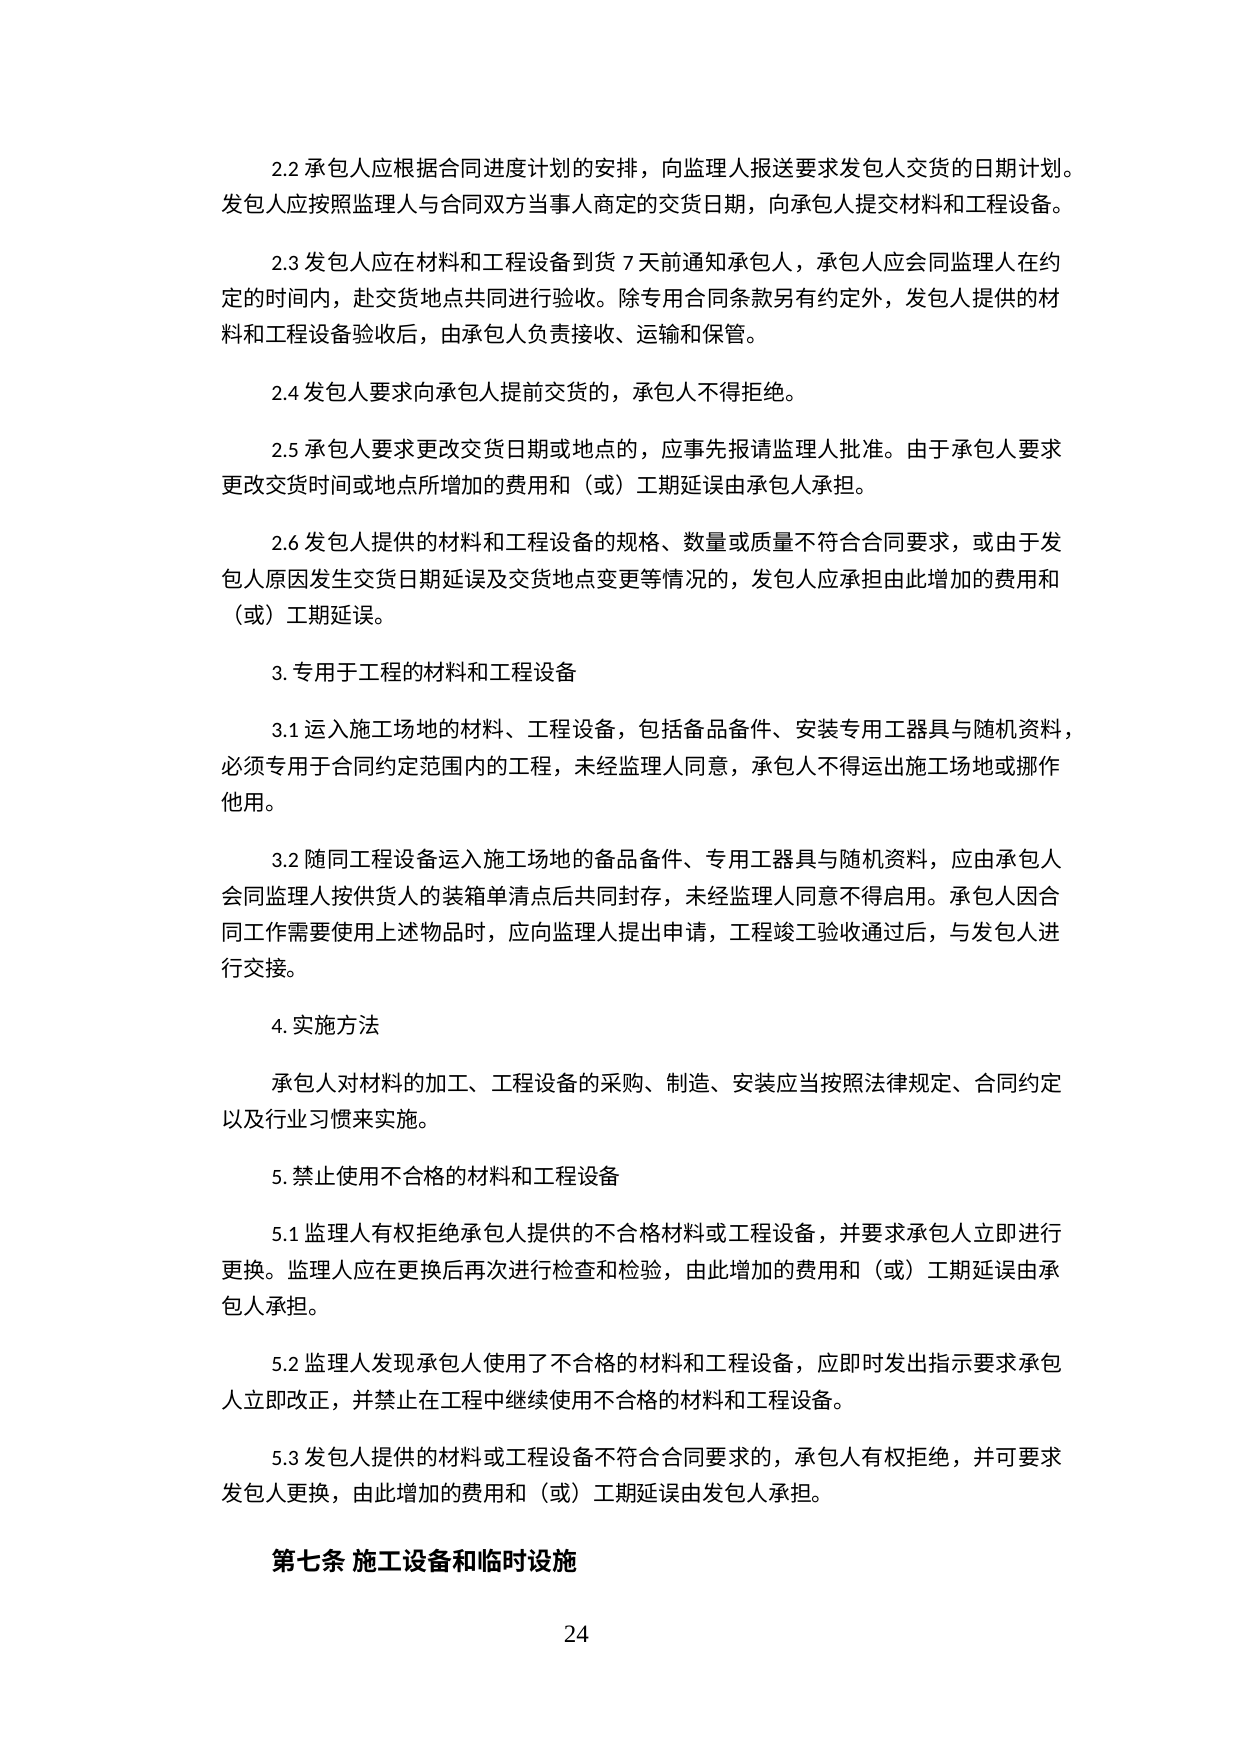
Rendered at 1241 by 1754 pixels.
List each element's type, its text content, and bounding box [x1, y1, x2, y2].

text 2.2 承包人应根据合同进度计划的安排，向监理人报送要求发包人交货的日期计划。发包人应按照监理人与合同双方当事人商定的交货日期，向承包人提交材料和工程设备。 [221, 151, 1063, 219]
text 5. 禁止使用不合格的材料和工程设备 [221, 1159, 1063, 1191]
text 2.3 发包人应在材料和工程设备到货7天前通知承包人，承包人应会同监理人在约定的时间内，赴交货地点共同进行验收。除专用合同条款另有约定外，发包人提供的材料和工程设备验收后，由承包人负责接收、运输和保管。 [221, 245, 1063, 349]
text 5.2 监理人发现承包人使用了不合格的材料和工程设备，应即时发出指示要求承包人立即改正，并禁止在工程中继续使用不合格的材料和工程设备。 [221, 1346, 1063, 1414]
text 3. 专用于工程的材料和工程设备 [221, 655, 1063, 687]
subtitle 第七条 施工设备和临时设施 [221, 1533, 1063, 1579]
text 承包人对材料的加工、工程设备的采购、制造、安装应当按照法律规定、合同约定以及行业习惯来实施。 [221, 1066, 1063, 1134]
text 2.4 发包人要求向承包人提前交货的，承包人不得拒绝。 [221, 374, 1063, 406]
text 3.1 运入施工场地的材料、工程设备，包括备品备件、安装专用工器具与随机资料，必须专用于合同约定范围内的工程，未经监理人同意，承包人不得运出施工场地或挪作他用。 [221, 712, 1063, 817]
text 2.5 承包人要求更改交货日期或地点的，应事先报请监理人批准。由于承包人要求更改交货时间或地点所增加的费用和（或）工期延误由承包人承担。 [221, 432, 1063, 500]
text 2.6 发包人提供的材料和工程设备的规格、数量或质量不符合合同要求，或由于发包人原因发生交货日期延误及交货地点变更等情况的，发包人应承担由此增加的费用和（或）工期延误。 [221, 525, 1063, 630]
text 5.3 发包人提供的材料或工程设备不符合合同要求的，承包人有权拒绝，并可要求发包人更换，由此增加的费用和（或）工期延误由发包人承担。 [221, 1440, 1063, 1508]
text 5.1 监理人有权拒绝承包人提供的不合格材料或工程设备，并要求承包人立即进行更换。监理人应在更换后再次进行检查和检验，由此增加的费用和（或）工期延误由承包人承担。 [221, 1216, 1063, 1321]
text 3.2 随同工程设备运入施工场地的备品备件、专用工器具与随机资料，应由承包人会同监理人按供货人的装箱单清点后共同封存，未经监理人同意不得启用。承包人因合同工作需要使用上述物品时，应向监理人提出申请，工程竣工验收通过后，与发包人进行交接。 [221, 842, 1063, 983]
text 4. 实施方法 [221, 1008, 1063, 1040]
